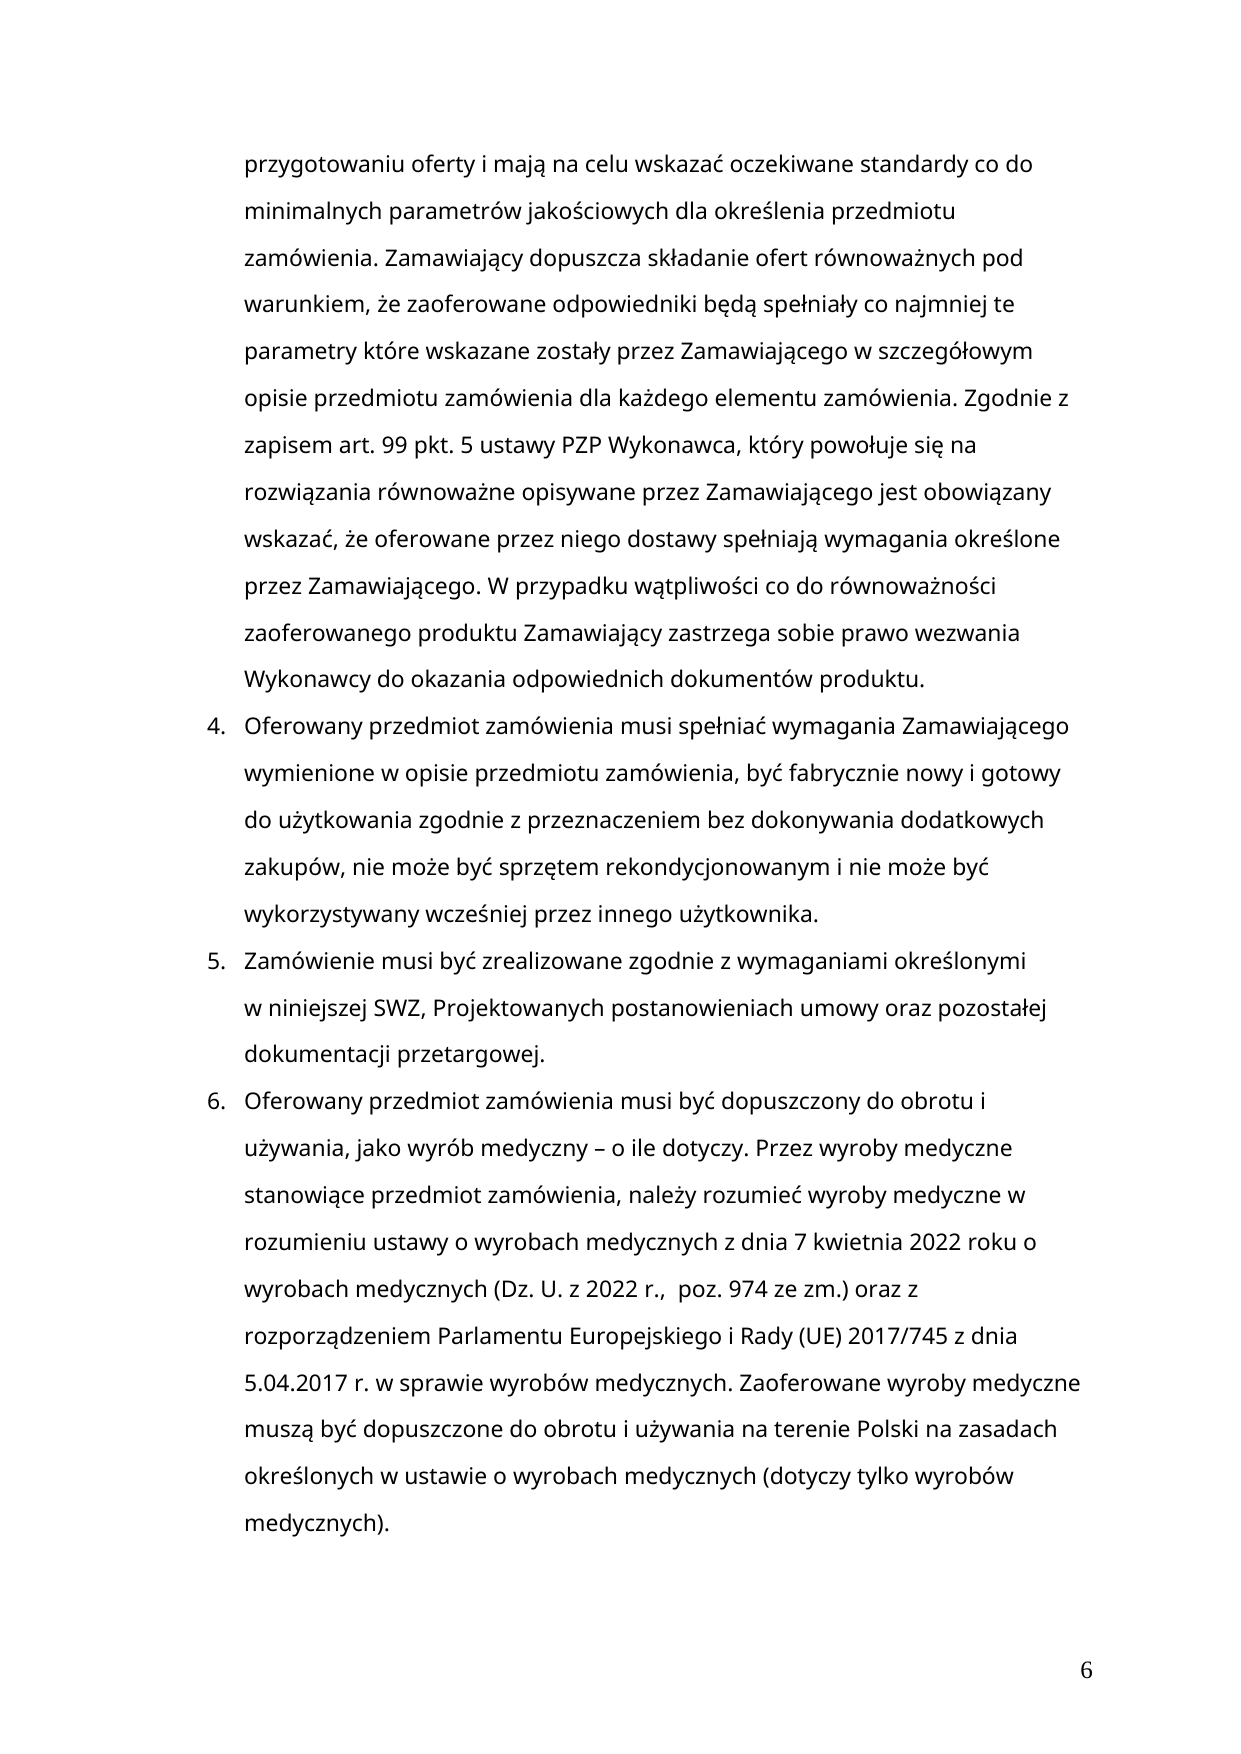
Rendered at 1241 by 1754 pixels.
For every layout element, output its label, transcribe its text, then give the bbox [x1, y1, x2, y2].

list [207, 148, 1092, 694]
list Oferowany przedmiot zamówienia musi spełniać wymagania Zamawiającego wymienione w opisie przedmiotu zamówienia, być fabrycznie nowy i gotowy do użytkowania zgodnie z przeznaczeniem bez dokonywania dodatkowych zakupów, nie może być sprzętem rekondycjonowanym i nie może być wykorzystywany wcześniej przez innego użytkownika. [207, 710, 1092, 929]
list Oferowany przedmiot zamówienia musi być dopuszczony do obrotu i używania, jako wyrób medyczny – o ile dotyczy. Przez wyroby medyczne stanowiące przedmiot zamówienia, należy rozumieć wyroby medyczne w rozumieniu ustawy o wyrobach medycznych z dnia 7 kwietnia 2022 roku o wyrobach medycznych (Dz. U. z 2022 r., poz. 974 ze zm.) oraz z rozporządzeniem Parlamentu Europejskiego i Rady (UE) 2017/745 z dnia 5.04.2017 r. w sprawie wyrobów medycznych. Zaoferowane wyroby medyczne muszą być dopuszczone do obrotu i używania na terenie Polski na zasadach określonych w ustawie o wyrobach medycznych (dotyczy tylko wyrobów medycznych). [207, 1085, 1092, 1538]
list Zamówienie musi być zrealizowane zgodnie z wymaganiami określonymi w niniejszej SWZ, Projektowanych postanowieniach umowy oraz pozostałej dokumentacji przetargowej. [207, 944, 1092, 1069]
